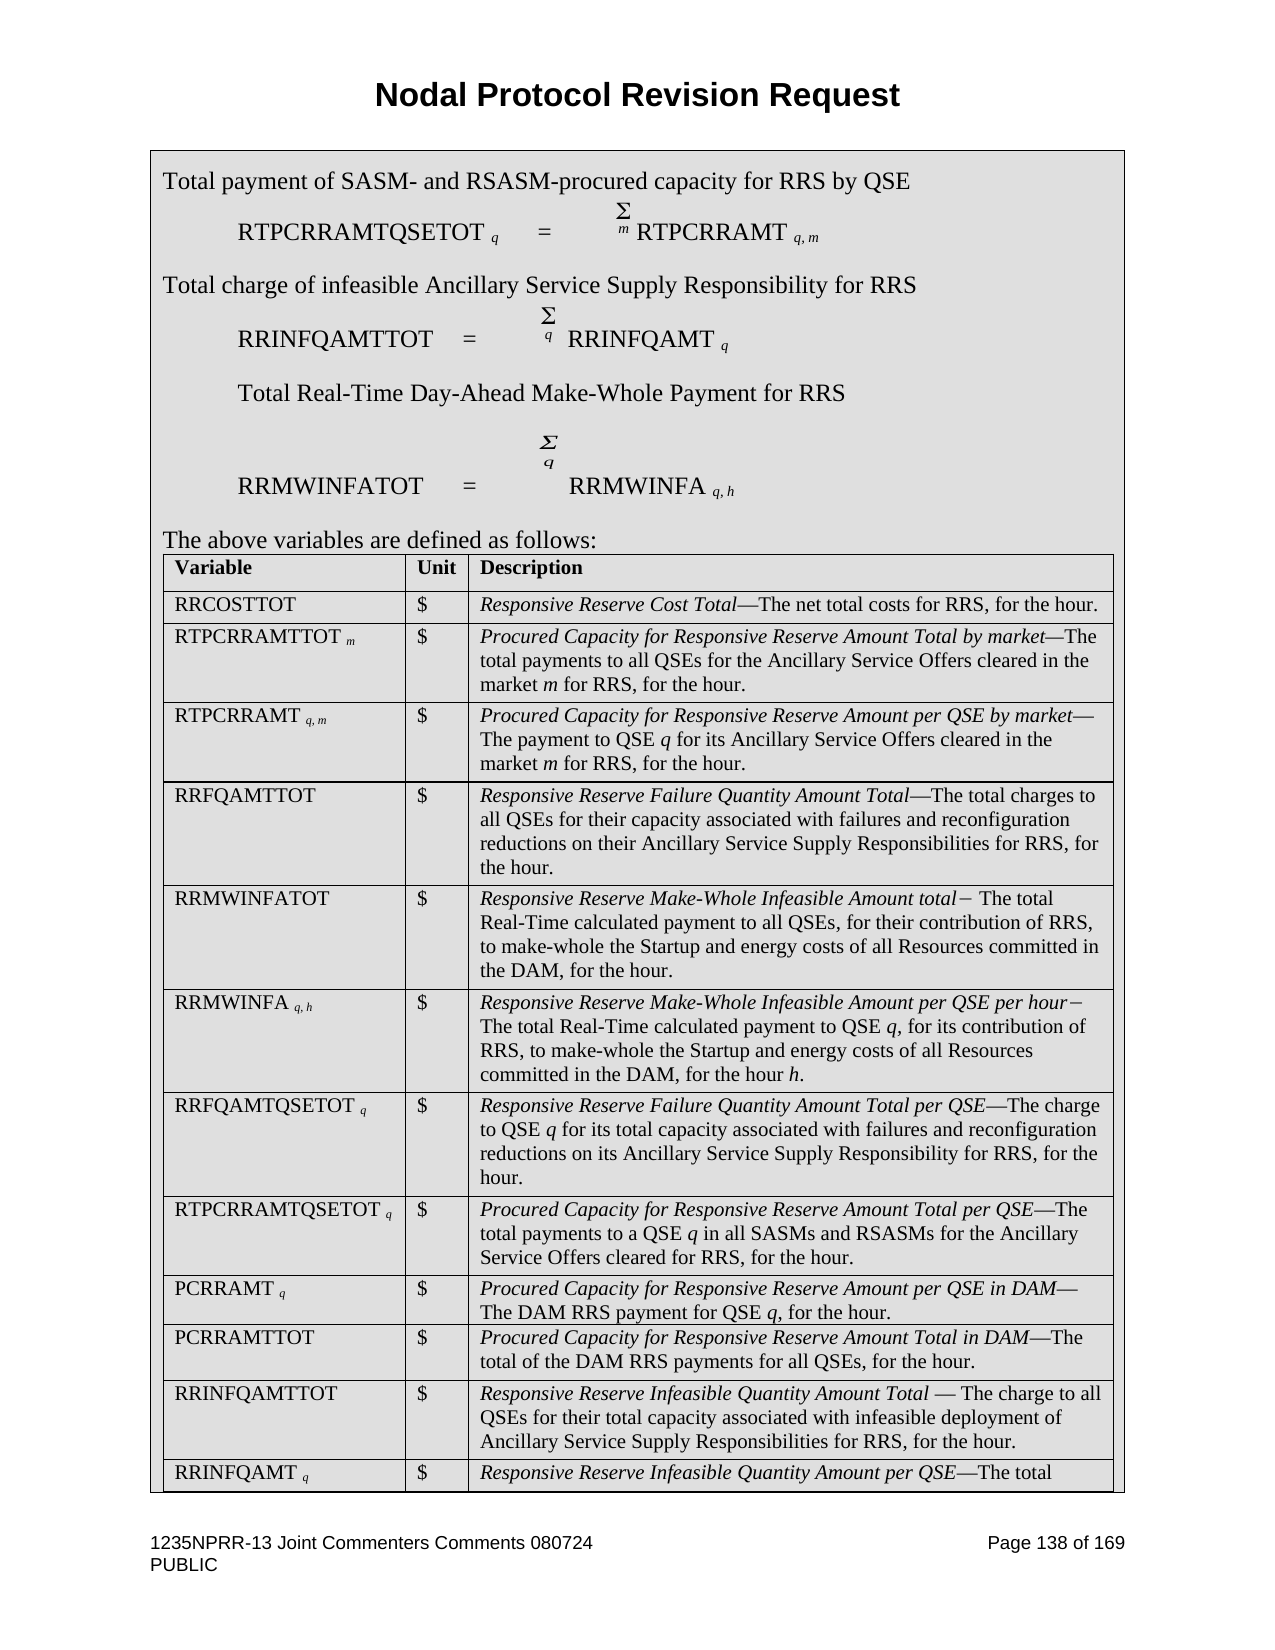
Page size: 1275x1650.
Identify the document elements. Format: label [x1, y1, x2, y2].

table_header [151, 151, 1124, 1492]
